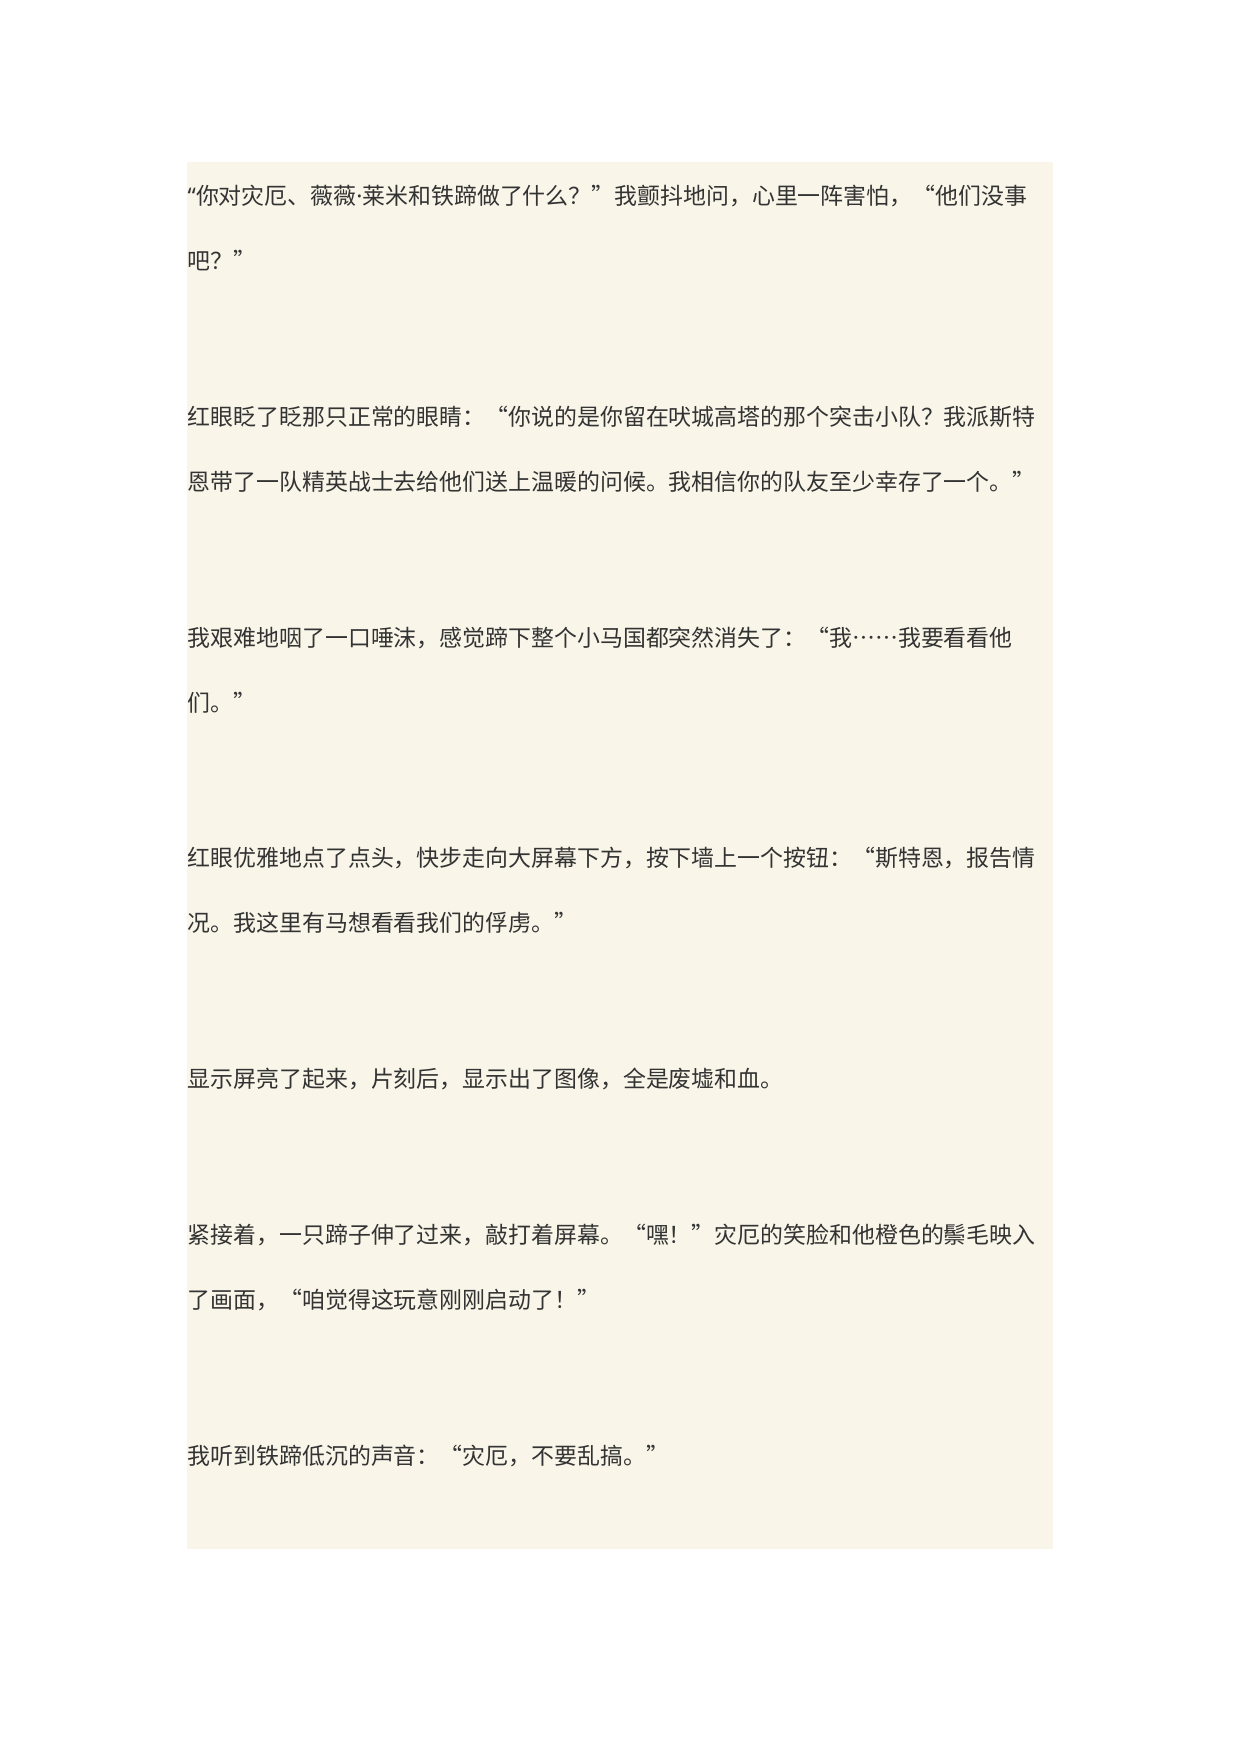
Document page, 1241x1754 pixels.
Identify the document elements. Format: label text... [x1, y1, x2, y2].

text 红眼优雅地点了点头，快步走向大屏幕下方，按下墙上一个按钮：“斯特恩，报告情况。我这里有马想看看我们的俘虏。” [187, 824, 1053, 954]
text 我艰难地咽了一口唾沫，感觉蹄下整个小马国都突然消失了：“我……我要看看他们。” [187, 604, 1053, 734]
text 红眼眨了眨那只正常的眼睛：“你说的是你留在吠城高塔的那个突击小队？我派斯特恩带了一队精英战士去给他们送上温暖的问候。我相信你的队友至少幸存了一个。” [187, 383, 1053, 513]
text “你对灾厄、薇薇·莱米和铁蹄做了什么？”我颤抖地问，心里一阵害怕，“他们没事吧？” [187, 162, 1053, 292]
text 显示屏亮了起来，片刻后，显示出了图像，全是废墟和血。 [187, 1045, 1053, 1110]
text 紧接着，一只蹄子伸了过来，敲打着屏幕。“嘿！”灾厄的笑脸和他橙色的鬃毛映入了画面，“咱觉得这玩意刚刚启动了！” [187, 1201, 1053, 1331]
text 我听到铁蹄低沉的声音：“灾厄，不要乱搞。” [187, 1422, 1053, 1487]
